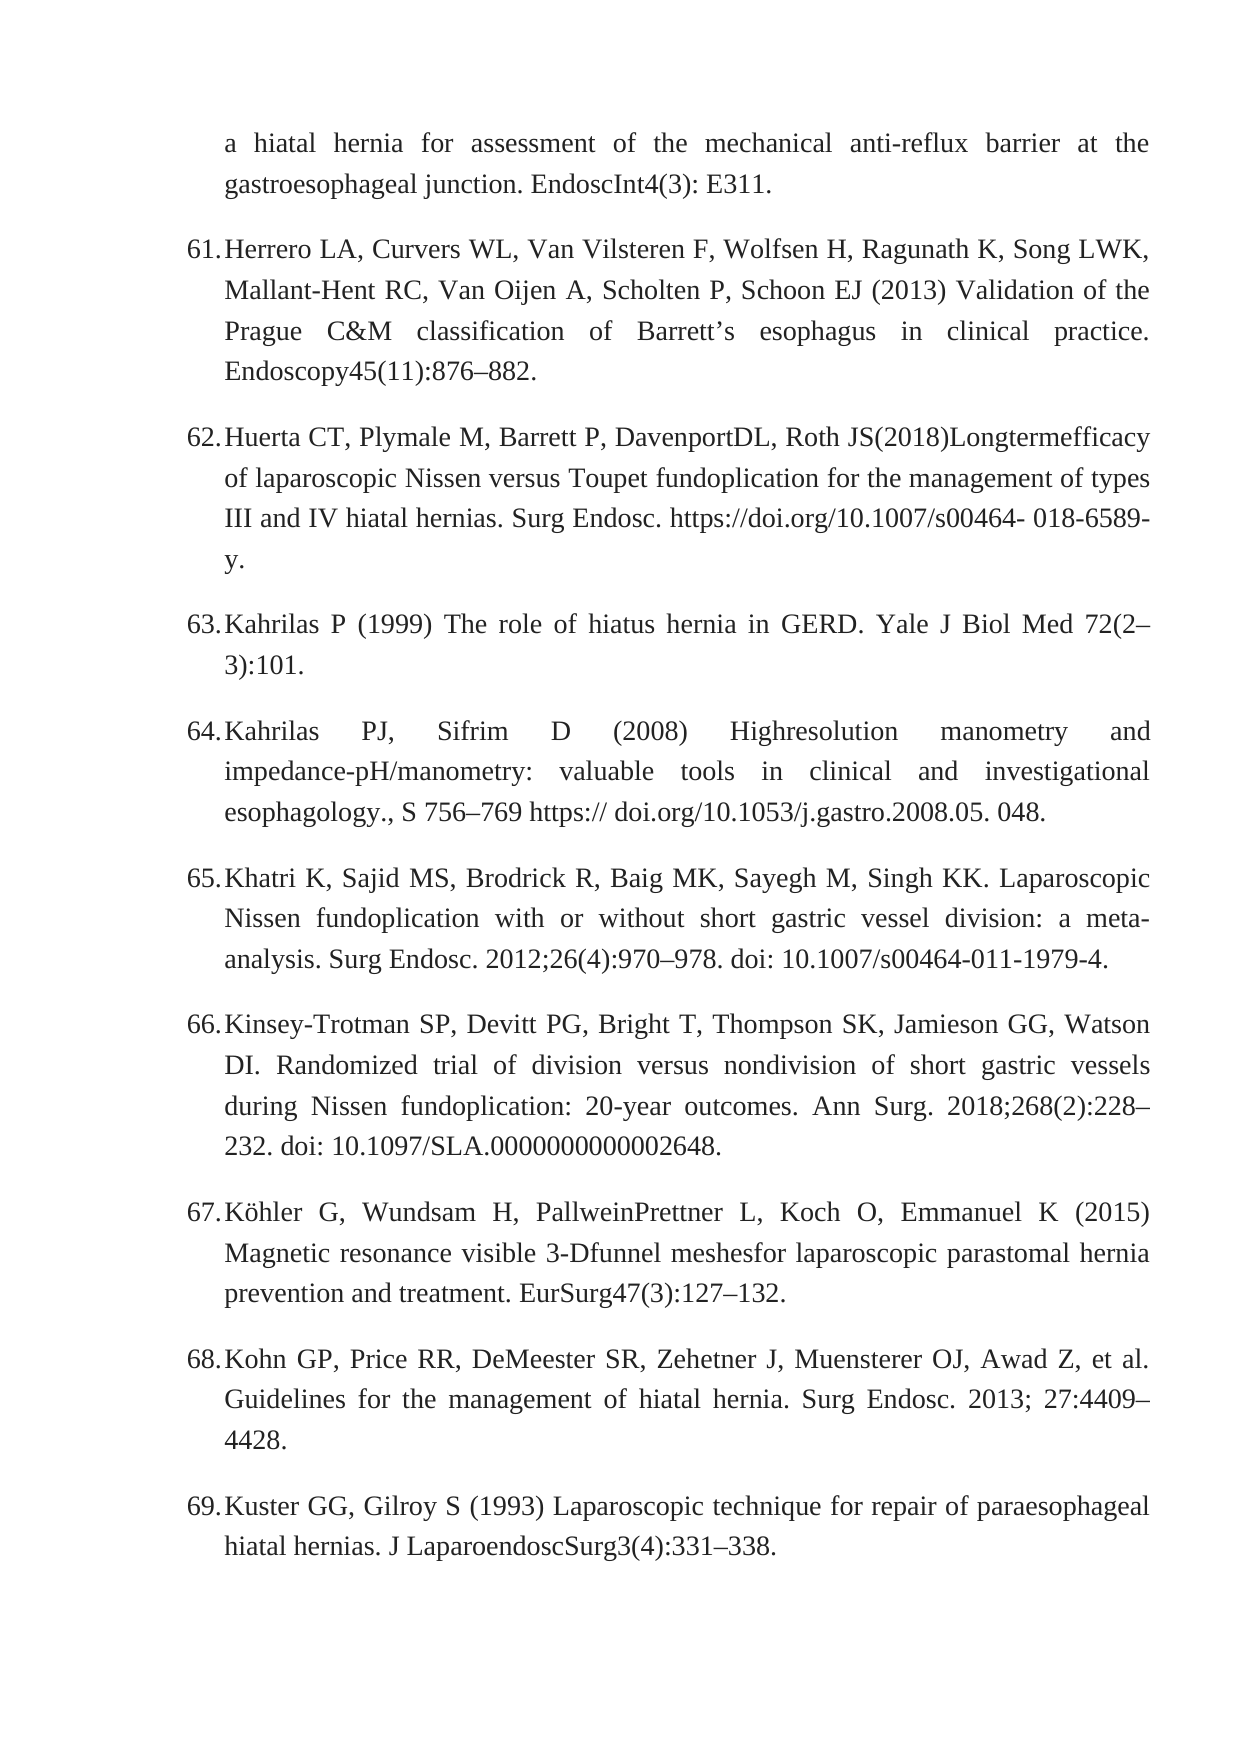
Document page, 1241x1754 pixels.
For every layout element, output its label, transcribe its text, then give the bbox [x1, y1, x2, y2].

list Kahrilas P (1999) The role of hiatus hernia in GERD. Yale J Biol Med 72(2–3):101. [187, 599, 1152, 681]
list Huerta CT, Plymale M, Barrett P, DavenportDL, Roth JS(2018)Longtermefficacy of laparoscopic Nissen versus Toupet fundoplication for the management of types III and IV hiatal hernias. Surg Endosc. https://doi.org/10.1007/s00464- 018-6589-y. [187, 412, 1152, 574]
list Kinsey-Trotman SP, Devitt PG, Bright T, Thompson SK, Jamieson GG, Watson DI. Randomized trial of division versus nondivision of short gastric vessels during Nissen fundoplication: 20-year outcomes. Ann Surg. 2018;268(2):228–232. doi: 10.1097/SLA.0000000000002648. [187, 999, 1152, 1162]
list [187, 118, 1152, 199]
list Khatri K, Sajid MS, Brodrick R, Baig MK, Sayegh M, Singh KK. Laparoscopic Nissen fundoplication with or without short gastric vessel division: a meta-analysis. Surg Endosc. 2012;26(4):970–978. doi: 10.1007/s00464-011-1979-4. [187, 852, 1152, 974]
list Herrero LA, Curvers WL, Van Vilsteren F, Wolfsen H, Ragunath K, Song LWK, Mallant-Hent RC, Van Oijen A, Scholten P, Schoon EJ (2013) Validation of the Prague C&M classification of Barrett’s esophagus in clinical practice. Endoscopy45(11):876–882. [187, 224, 1152, 387]
list Kohn GP, Price RR, DeMeester SR, Zehetner J, Muensterer OJ, Awad Z, et al. Guidelines for the management of hiatal hernia. Surg Endosc. 2013; 27:4409–4428. [187, 1334, 1152, 1456]
list Kahrilas PJ, Sifrim D (2008) Highresolution manometry and impedance-pH/manometry: valuable tools in clinical and investigational esophagology., S 756–769 https:// doi.org/10.1053/j.gastro.2008.05. 048. [187, 706, 1152, 827]
list Köhler G, Wundsam H, PallweinPrettner L, Koch O, Emmanuel K (2015) Magnetic resonance visible 3-Dfunnel meshesfor laparoscopic parastomal hernia prevention and treatment. EurSurg47(3):127–132. [187, 1187, 1152, 1309]
list Kuster GG, Gilroy S (1993) Laparoscopic technique for repair of paraesophageal hiatal hernias. J LaparoendoscSurg3(4):331–338. [187, 1481, 1152, 1562]
